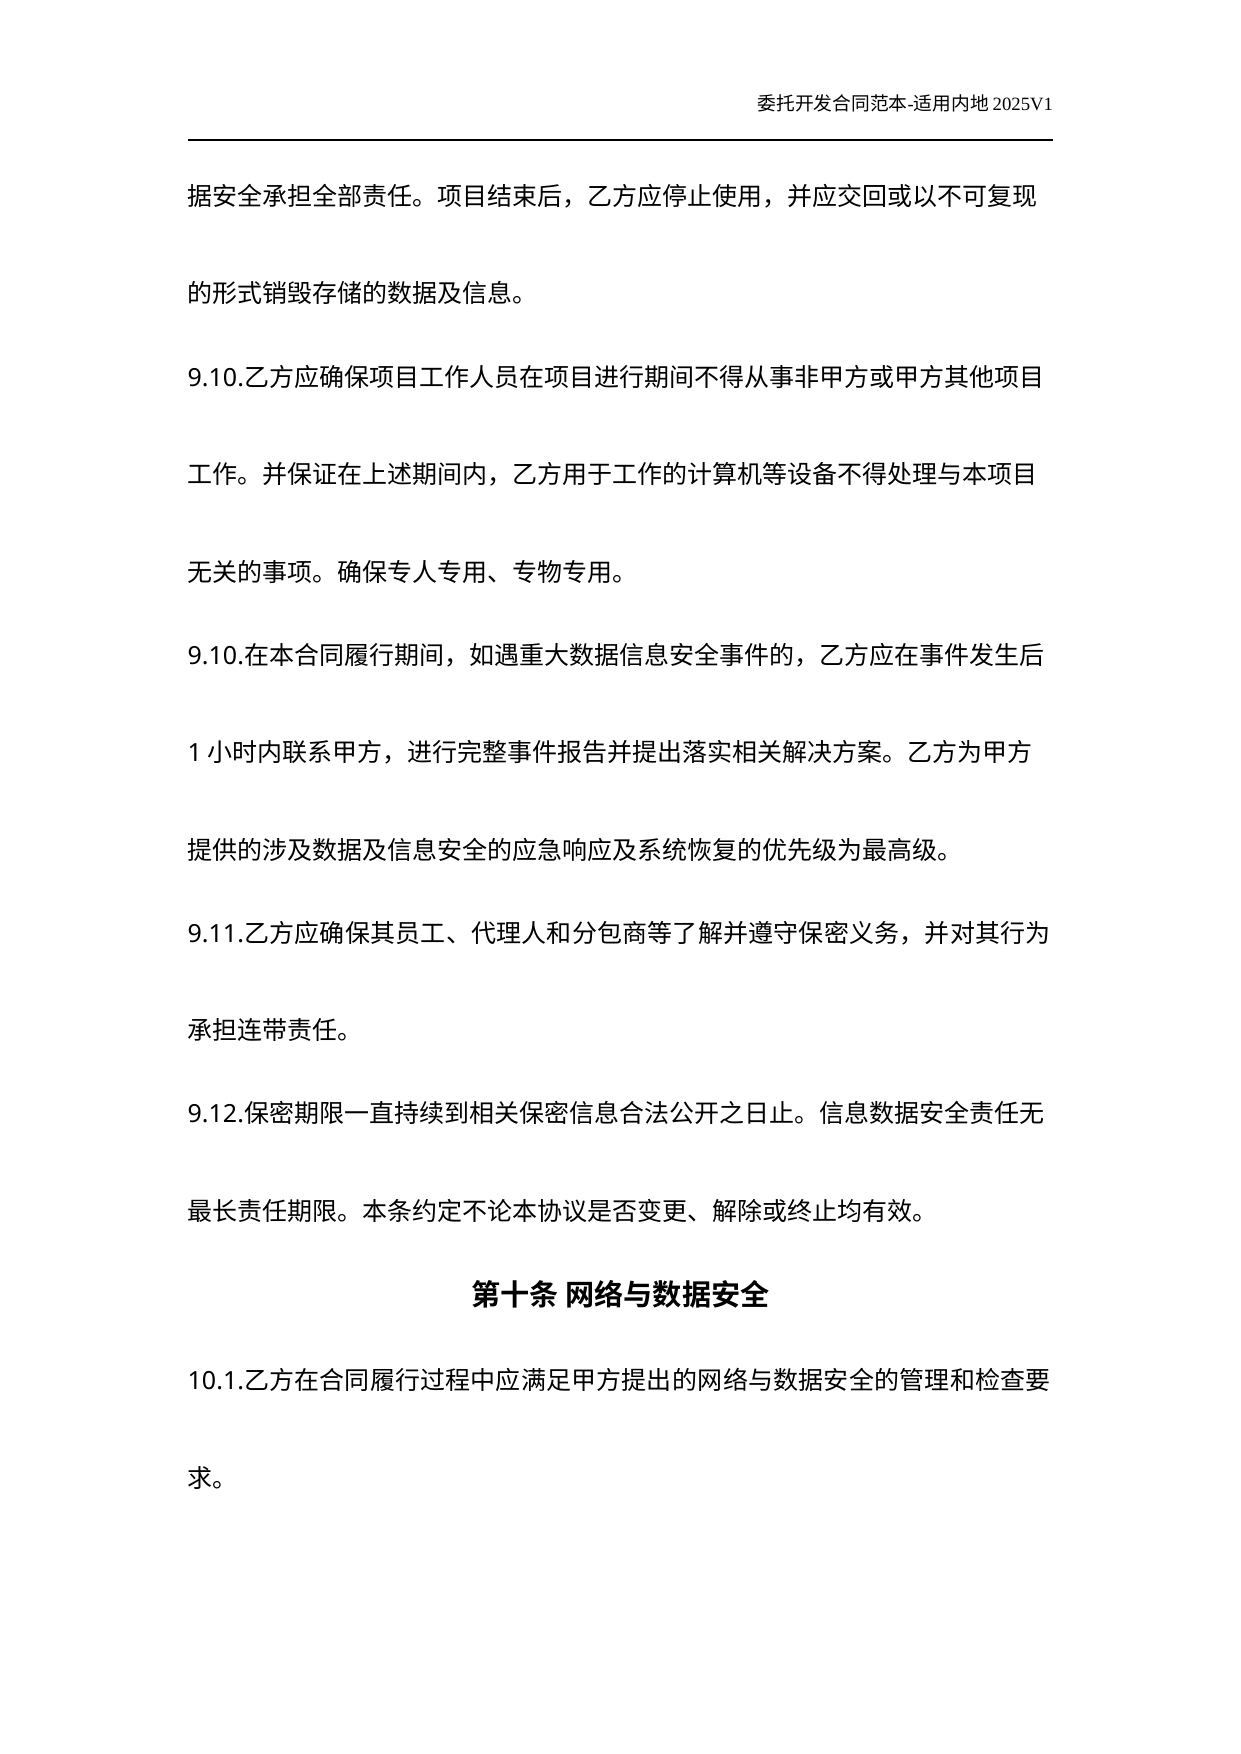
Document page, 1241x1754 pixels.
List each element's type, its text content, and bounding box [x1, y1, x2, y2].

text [187, 162, 1053, 324]
text 9.10.在本合同履行期间，如遇重大数据信息安全事件的，乙方应在事件发生后1小时内联系甲方，进行完整事件报告并提出落实相关解决方案。乙方为甲方提供的涉及数据及信息安全的应急响应及系统恢复的优先级为最高级。 [187, 621, 1053, 881]
text 第十条 网络与数据安全 [187, 1260, 1053, 1325]
text 9.12.保密期限一直持续到相关保密信息合法公开之日止。信息数据安全责任无最长责任期限。本条约定不论本协议是否变更、解除或终止均有效。 [187, 1079, 1053, 1242]
text 9.11.乙方应确保其员工、代理人和分包商等了解并遵守保密义务，并对其行为承担连带责任。 [187, 899, 1053, 1061]
text 9.10.乙方应确保项目工作人员在项目进行期间不得从事非甲方或甲方其他项目工作。并保证在上述期间内，乙方用于工作的计算机等设备不得处理与本项目无关的事项。确保专人专用、专物专用。 [187, 343, 1053, 603]
text 10.1.乙方在合同履行过程中应满足甲方提出的网络与数据安全的管理和检查要求。 [187, 1346, 1053, 1509]
